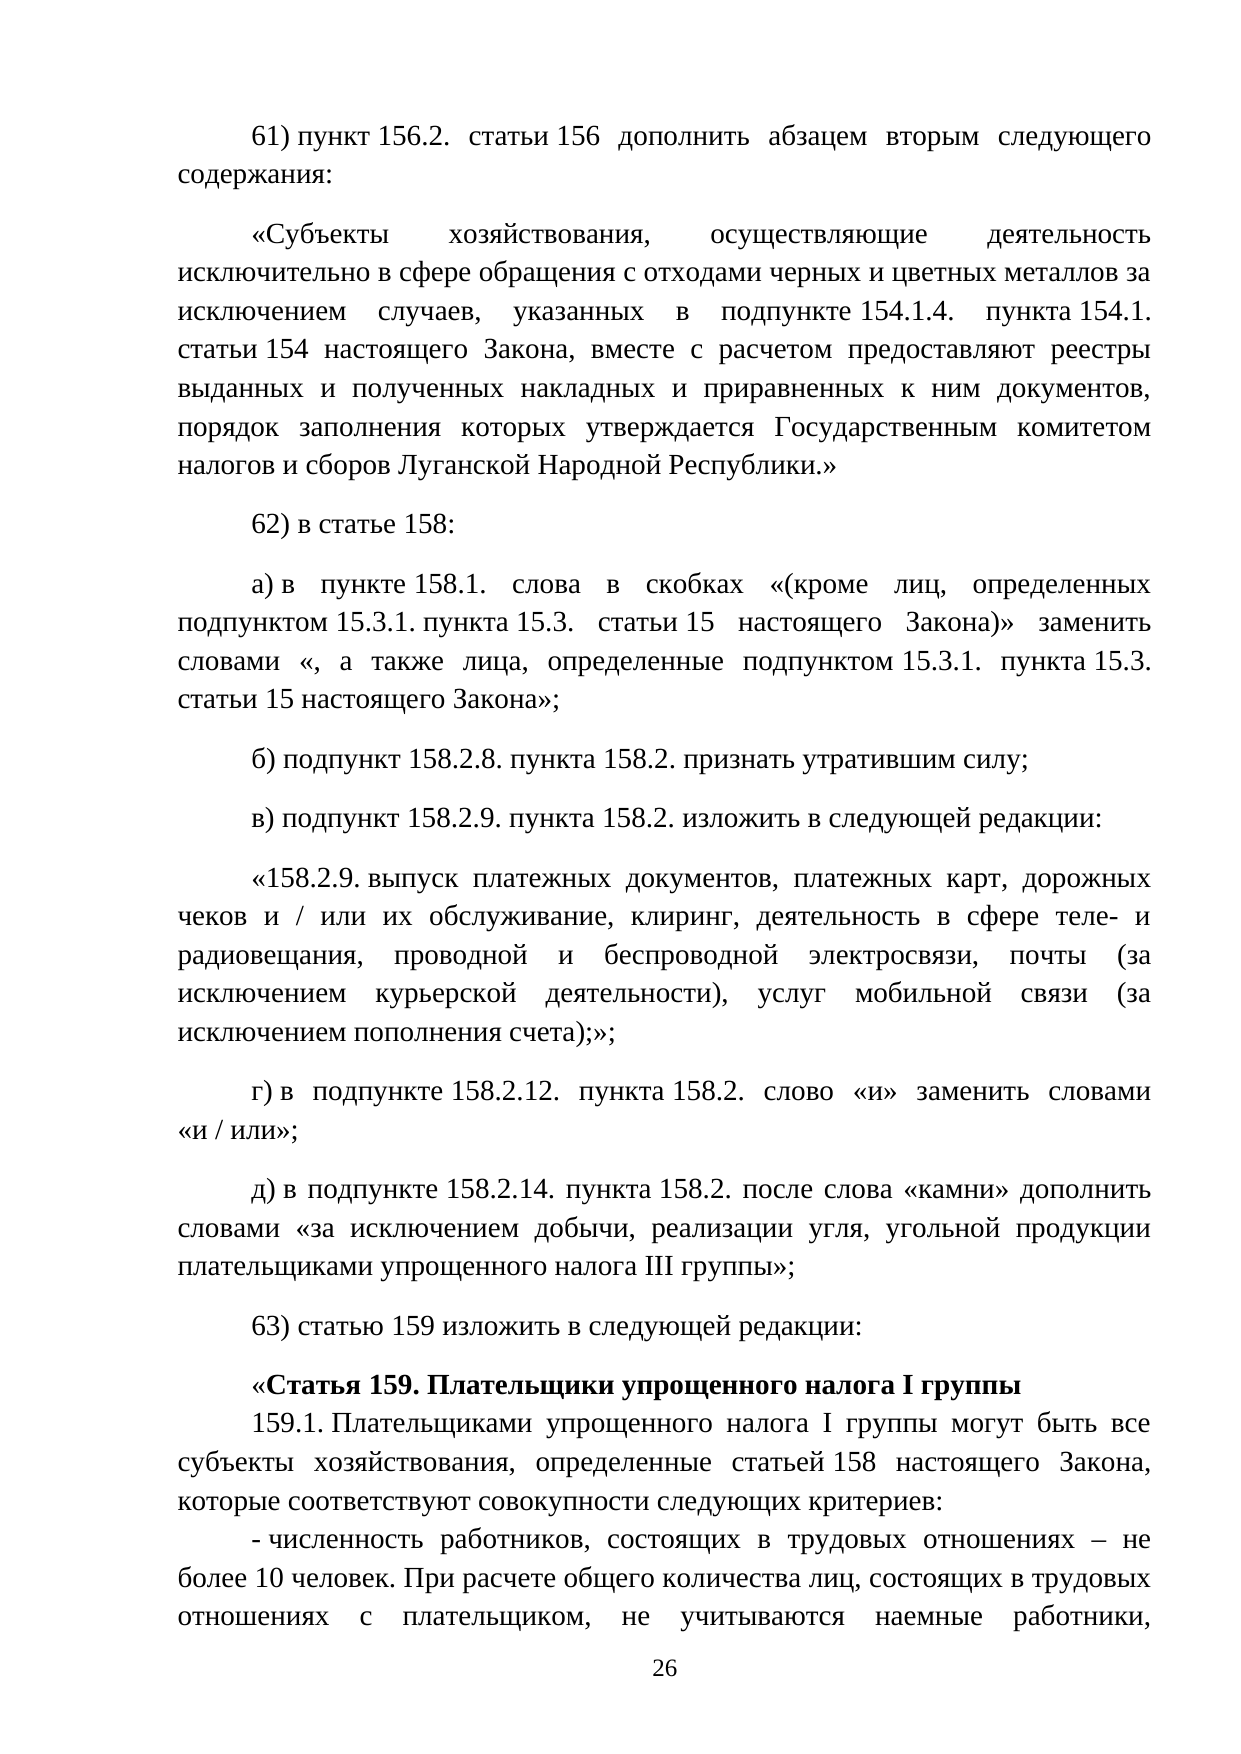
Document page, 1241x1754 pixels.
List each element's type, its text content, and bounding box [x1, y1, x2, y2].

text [177, 1521, 1152, 1632]
text 61) пункт 156.2. статьи 156 дополнить абзацем вторым следующего содержания: [177, 118, 1152, 190]
text «Статья 159. Плательщики упрощенного налога I группы [177, 1367, 1152, 1401]
text 159.1. Плательщиками упрощенного налога I группы могут быть все субъекты хозяйствования, определенные статьей 158 настоящего Закона, которые соответствуют совокупности следующих критериев: [177, 1406, 1152, 1516]
text д) в подпункте 158.2.14. пункта 158.2. после слова «камни» дополнить словами «за исключением добычи, реализации угля, угольной продукции плательщиками упрощенного налога III группы»; [177, 1171, 1152, 1282]
text 62) в статье 158: [177, 507, 1152, 540]
text в) подпункт 158.2.9. пункта 158.2. изложить в следующей редакции: [177, 800, 1152, 834]
text «Субъекты хозяйствования, осуществляющие деятельность исключительно в сфере обращения с отходами черных и цветных металлов за исключением случаев, указанных в подпункте 154.1.4. пункта 154.1. статьи 154 настоящего Закона, вместе с расчетом предоставляют реестры выданных и полученных накладных и приравненных к ним документов, порядок заполнения которых утверждается Государственным комитетом налогов и сборов Луганской Народной Республики.» [177, 216, 1152, 481]
text б) подпункт 158.2.8. пункта 158.2. признать утратившим силу; [177, 741, 1152, 774]
text «158.2.9. выпуск платежных документов, платежных карт, дорожных чеков и / или их обслуживание, клиринг, деятельность в сфере теле- и радиовещания, проводной и беспроводной электросвязи, почты (за исключением курьерской деятельности), услуг мобильной связи (за исключением пополнения счета);»; [177, 860, 1152, 1047]
text 63) статью 159 изложить в следующей редакции: [177, 1308, 1152, 1341]
text г) в подпункте 158.2.12. пункта 158.2. слово «и» заменить словами «и / или»; [177, 1073, 1152, 1145]
text а) в пункте 158.1. слова в скобках «(кроме лиц, определенных подпунктом 15.3.1. пункта 15.3. статьи 15 настоящего Закона)» заменить словами «, а также лица, определенные подпунктом 15.3.1. пункта 15.3. статьи 15 настоящего Закона»; [177, 566, 1152, 715]
